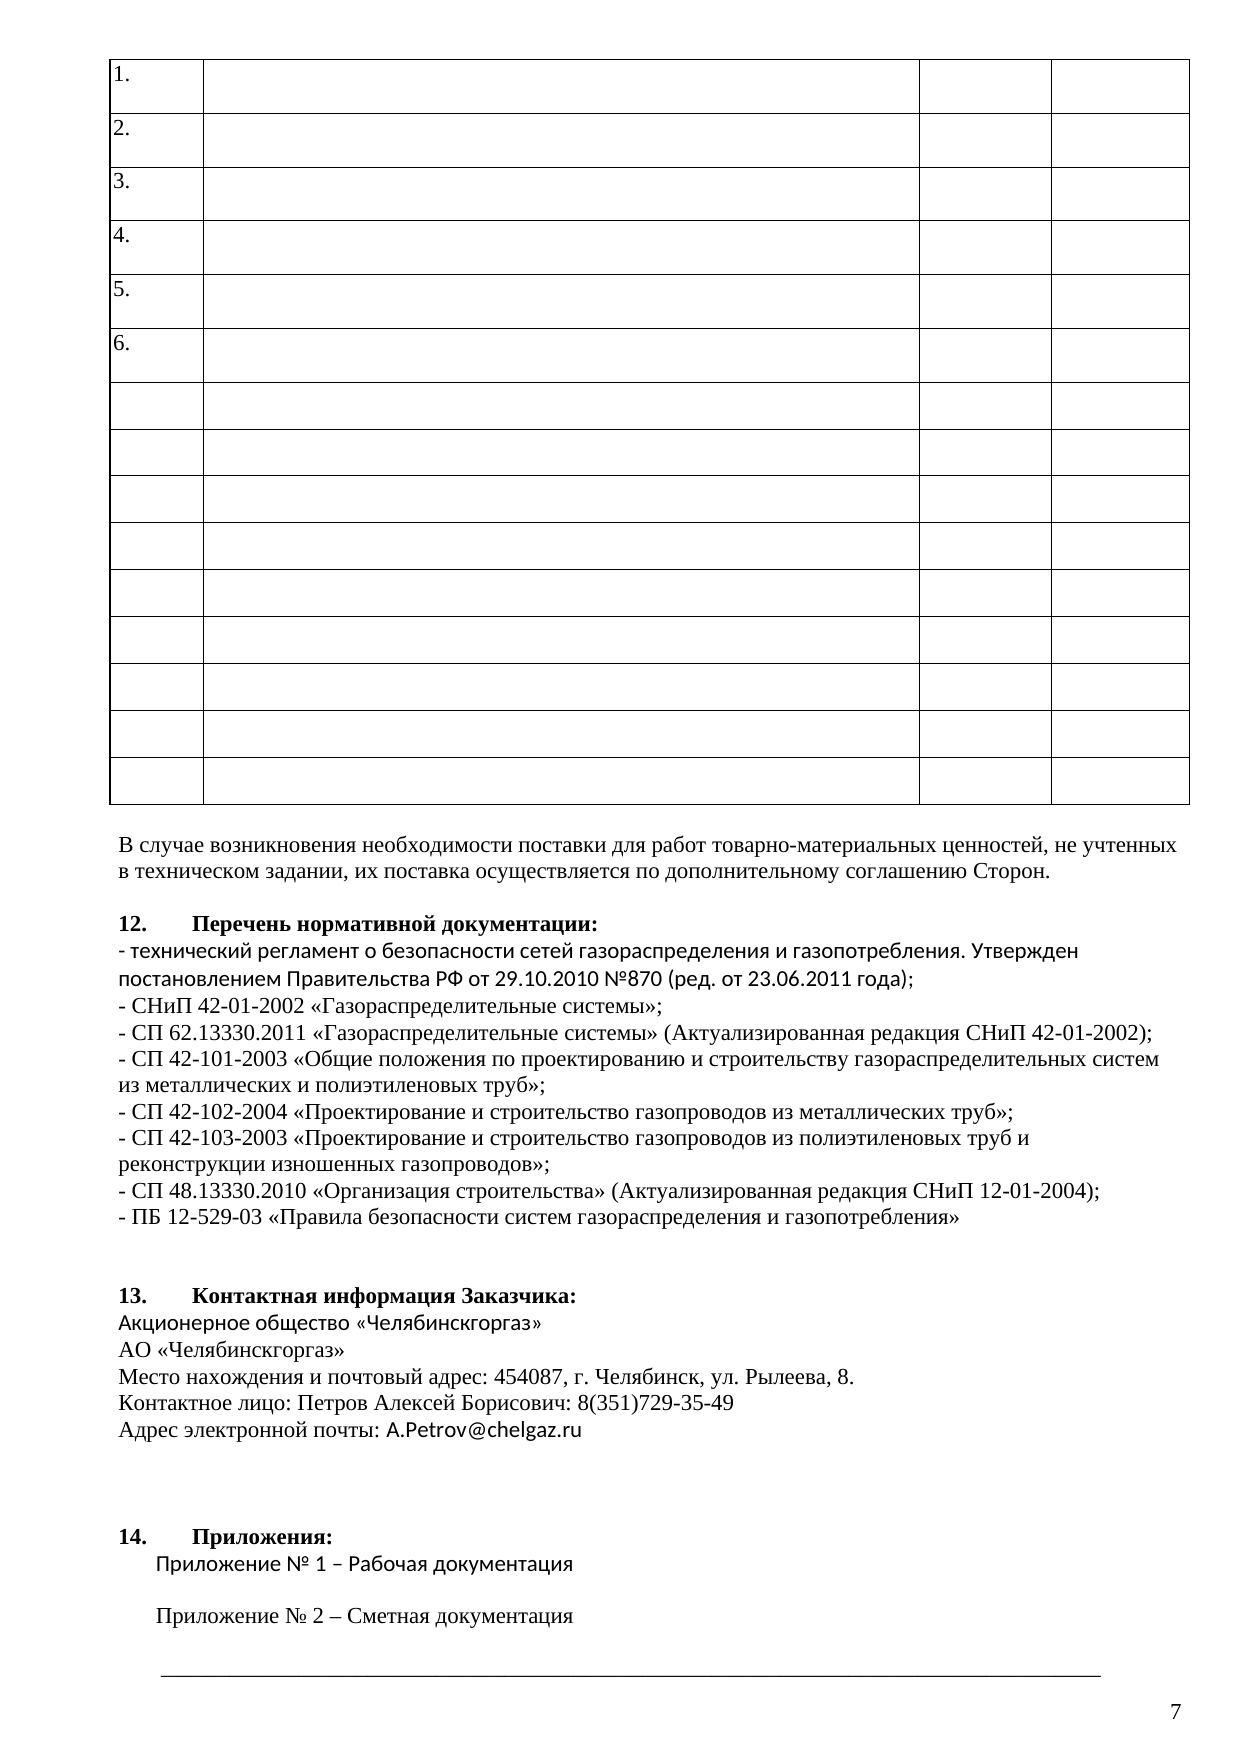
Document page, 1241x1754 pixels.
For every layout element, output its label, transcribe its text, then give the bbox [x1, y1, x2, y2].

list Контактная информация Заказчика: [118, 1282, 1181, 1308]
list Приложения: [118, 1523, 1181, 1549]
list Перечень нормативной документации: [118, 910, 1181, 936]
text В случае возникновения необходимости поставки для работ товарно-материальных ценностей, не учтенных в техническом задании, их поставка осуществляется по дополнительному соглашению Сторон. [118, 831, 1181, 883]
